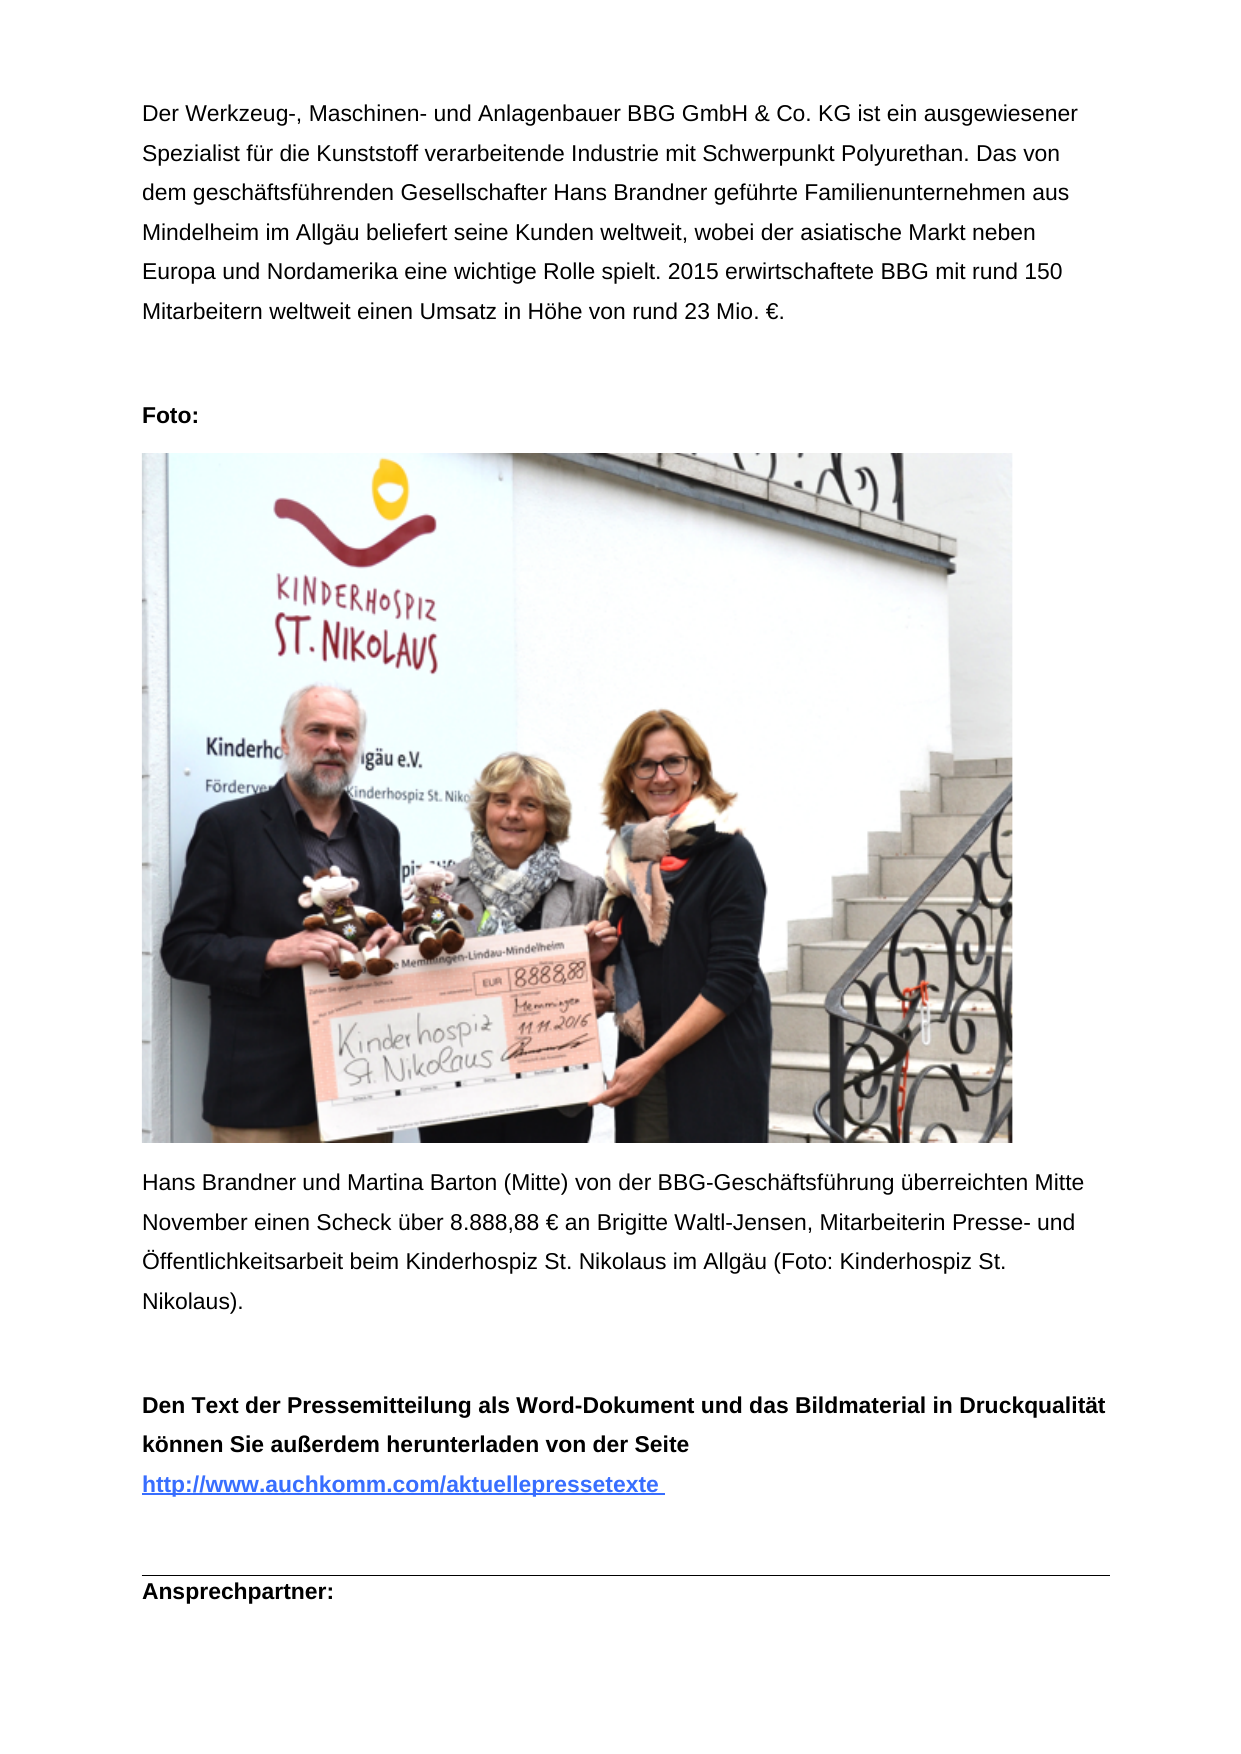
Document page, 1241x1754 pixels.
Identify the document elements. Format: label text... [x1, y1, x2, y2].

text Foto: [142, 402, 1110, 428]
text Der Werkzeug-, Maschinen- und Anlagenbauer BBG GmbH & Co. KG ist ein ausgewiesener Spezialist für die Kunststoff verarbeitende Industrie mit Schwerpunkt Polyurethan. Das von dem geschäftsführenden Gesellschafter Hans Brandner geführte Familienunternehmen aus Mindelheim im Allgäu beliefert seine Kunden weltweit, wobei der asiatische Markt neben Europa und Nordamerika eine wichtige Rolle spielt. 2015 erwirtschaftete BBG mit rund 150 Mitarbeitern weltweit einen Umsatz in Höhe von rund 23 Mio. €. [142, 100, 1110, 324]
text Ansprechpartner: [142, 1576, 1110, 1604]
picture [141, 453, 1013, 1143]
text Den Text der Pressemitteilung als Word-Dokument und das Bildmaterial in Druckqualität können Sie außerdem herunterladen von der Seite http://www.auchkomm.com/aktuellepressetexte [142, 1392, 1110, 1497]
text Hans Brandner und Martina Barton (Mitte) von der BBG-Geschäftsführung überreichten Mitte November einen Scheck über 8.888,88 € an Brigitte Waltl-Jensen, Mitarbeiterin Presse- und Öffentlichkeitsarbeit beim Kinderhospiz St. Nikolaus im Allgäu (Foto: Kinderhospiz St. Nikolaus). [142, 1169, 1110, 1314]
